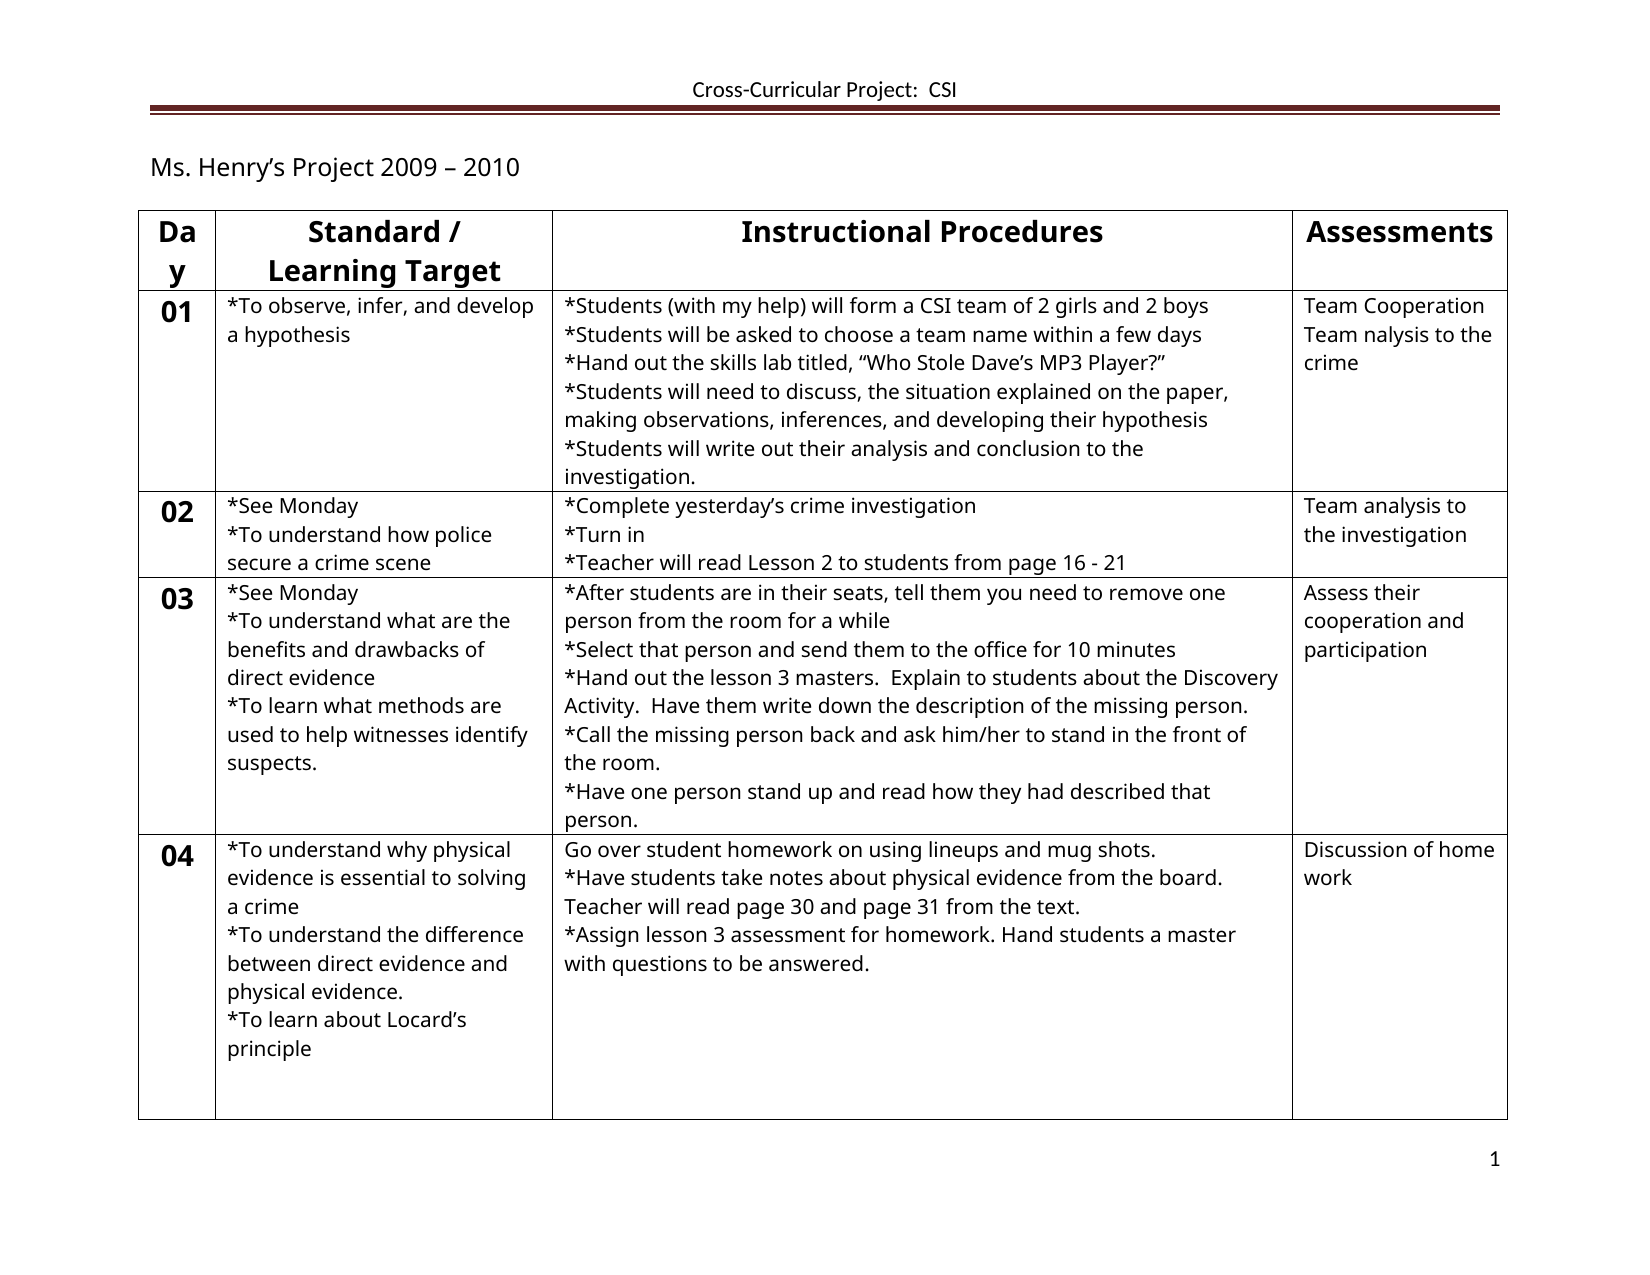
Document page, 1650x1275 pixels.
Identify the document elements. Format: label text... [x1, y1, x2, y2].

table_header Day [139, 211, 215, 290]
table_cell *After students are in their seats, tell them you need to remove one person from the room for a while *Select that person and send them to the office for 10 minutes *Hand out the lesson 3 masters. Explain to students about the Discovery Activity. Have them write down the description of the missing person. *Call the missing person back and ask him/her to stand in the front of the room. *Have one person stand up and read how they had described that person. [553, 578, 1292, 834]
table_header Instructional Procedures [553, 211, 1292, 290]
text Ms. Henry’s Project 2009 – 2010 [150, 150, 1500, 184]
table_cell 02 [139, 492, 215, 577]
table_cell Assess their cooperation and participation [1293, 578, 1507, 834]
table_cell *To understand why physical evidence is essential to solving a crime *To understand the difference between direct evidence and physical evidence. *To learn about Locard’s principle [216, 835, 552, 1119]
table_cell Go over student homework on using lineups and mug shots. *Have students take notes about physical evidence from the board. Teacher will read page 30 and page 31 from the text. *Assign lesson 3 assessment for homework. Hand students a master with questions to be answered. [553, 835, 1292, 1119]
table_cell *See Monday *To understand what are the benefits and drawbacks of direct evidence *To learn what methods are used to help witnesses identify suspects. [216, 578, 552, 834]
table_header Assessments [1293, 211, 1507, 290]
table_cell Team Cooperation Team nalysis to the crime [1293, 291, 1507, 491]
table_header Standard / Learning Target [216, 211, 552, 290]
table_cell 03 [139, 578, 215, 834]
table_cell *To observe, infer, and develop a hypothesis [216, 291, 552, 491]
table_cell 04 [139, 835, 215, 1119]
table_cell *Complete yesterday’s crime investigation *Turn in *Teacher will read Lesson 2 to students from page 16 - 21 [553, 492, 1292, 577]
table_cell Team analysis to the investigation [1293, 492, 1507, 577]
table_cell *Students (with my help) will form a CSI team of 2 girls and 2 boys *Students will be asked to choose a team name within a few days *Hand out the skills lab titled, “Who Stole Dave’s MP3 Player?” *Students will need to discuss, the situation explained on the paper, making observations, inferences, and developing their hypothesis *Students will write out their analysis and conclusion to the investigation. [553, 291, 1292, 491]
table_cell *See Monday *To understand how police secure a crime scene [216, 492, 552, 577]
table_cell 01 [139, 291, 215, 491]
table_cell Discussion of home work [1293, 835, 1507, 1119]
